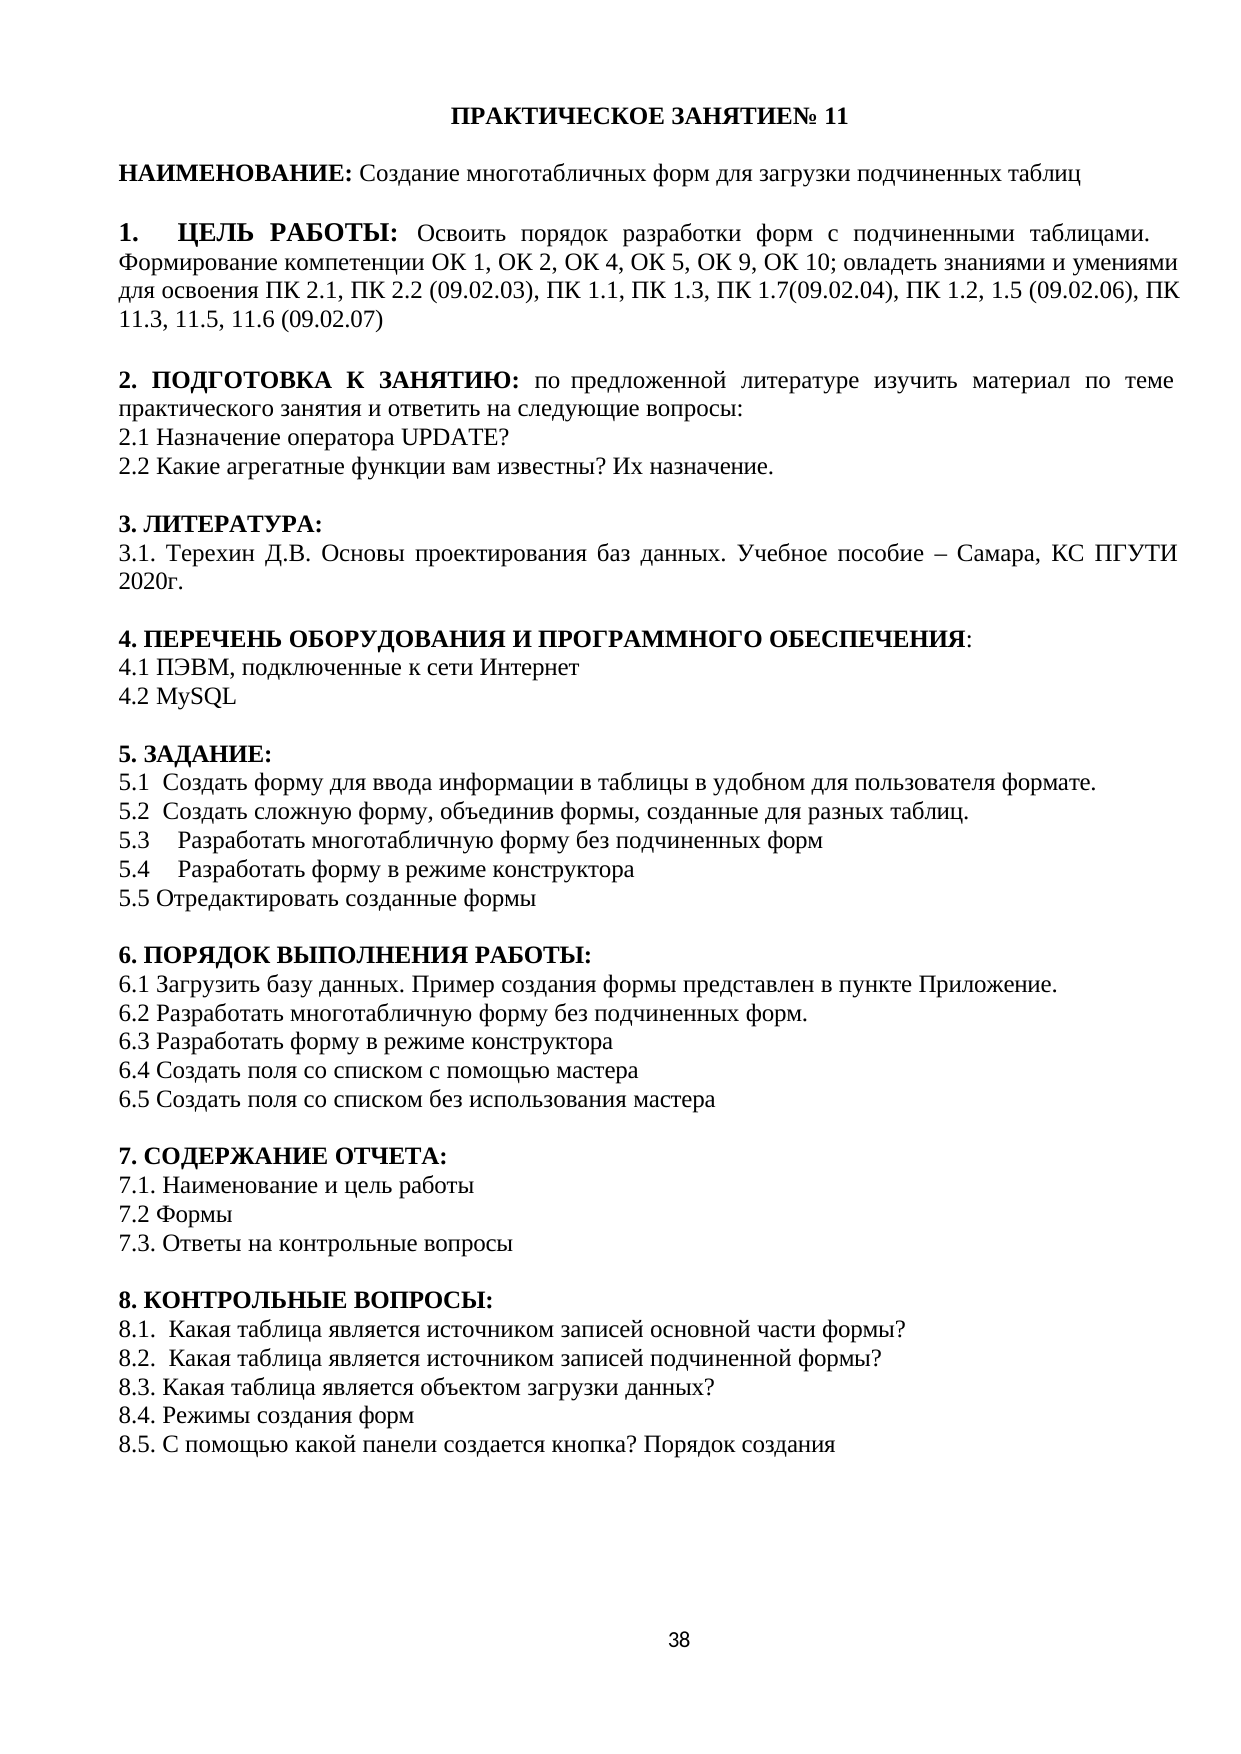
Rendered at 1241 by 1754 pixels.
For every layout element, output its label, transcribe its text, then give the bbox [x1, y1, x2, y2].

text 7.2 Формы [118, 1199, 1196, 1228]
list Загрузить базу данных. Пример создания формы представлен в пункте Приложение. [118, 969, 1196, 998]
text 7.1. Наименование и цель работы [118, 1171, 1196, 1199]
list Назначение оператора UPDATE? [118, 422, 1196, 451]
subtitle КОНТРОЛЬНЫЕ ВОПРОСЫ: [118, 1286, 1196, 1314]
list Какая таблица является объектом загрузки данных? [118, 1372, 1196, 1400]
list Отредактировать созданные формы [118, 883, 1196, 911]
subtitle ПОРЯДОК ВЫПОЛНЕНИЯ РАБОТЫ: [118, 941, 1196, 969]
list Разработать многотабличную форму без подчиненных форм [118, 825, 1196, 854]
list Разработать многотабличную форму без подчиненных форм. [118, 998, 1196, 1026]
list Режимы создания форм [118, 1400, 1196, 1429]
list Создать форму для ввода информации в таблицы в удобном для пользователя формате. [118, 768, 1196, 796]
subtitle СОДЕРЖАНИЕ ОТЧЕТА: [118, 1142, 1196, 1171]
subtitle ПРАКТИЧЕСКОЕ ЗАНЯТИЕ№ 11 [104, 101, 1196, 130]
list ПОДГОТОВКА К ЗАНЯТИЮ: по предложенной литературе изучить материал по теме практического занятия и ответить на следующие вопросы: [118, 365, 1181, 422]
list ЦЕЛЬ РАБОТЫ: Освоить порядок разработки форм с подчиненными таблицами. Формирование компетенции ОК 1, ОК 2, ОК 4, ОК 5, ОК 9, ОК 10; овладеть знаниями и умениями [118, 217, 1182, 276]
subtitle ЗАДАНИЕ: [118, 739, 1196, 768]
list С помощью какой панели создается кнопка? Порядок создания [118, 1429, 1196, 1458]
list Какая таблица является источником записей подчиненной формы? [118, 1343, 1196, 1372]
text 3.1. Терехин Д.В. Основы проектирования баз данных. Учебное пособие – Самара, КС ПГУТИ 2020г. [118, 538, 1196, 595]
list ПЭВМ, подключенные к сети Интернет [118, 652, 1196, 681]
list Какие агрегатные функции вам известны? Их назначение. [118, 451, 1196, 480]
subtitle ПЕРЕЧЕНЬ ОБОРУДОВАНИЯ И ПРОГРАММНОГО ОБЕСПЕЧЕНИЯ: [118, 624, 1196, 652]
subtitle ЛИТЕРАТУРА: [118, 509, 1196, 538]
list Создать поля со списком с помощью мастера [118, 1055, 1196, 1084]
text для освоения ПК 2.1, ПК 2.2 (09.02.03), ПК 1.1, ПК 1.3, ПК 1.7(09.02.04), ПК 1.2, 1.5 (09.02.06), ПК [118, 276, 1196, 304]
list Какая таблица является источником записей основной части формы? [118, 1314, 1196, 1343]
text 7.3. Ответы на контрольные вопросы [118, 1228, 1196, 1257]
list Создать поля со списком без использования мастера [118, 1084, 1196, 1113]
list Разработать форму в режиме конструктора [118, 1026, 1196, 1055]
text 11.3, 11.5, 11.6 (09.02.07) [118, 304, 1196, 333]
list Создать сложную форму, объединив формы, созданные для разных таблиц. [118, 796, 1196, 825]
list Разработать форму в режиме конструктора [118, 854, 1196, 882]
list MySQL [118, 681, 1196, 710]
text НАИМЕНОВАНИЕ: Создание многотабличных форм для загрузки подчиненных таблиц [118, 158, 1196, 187]
